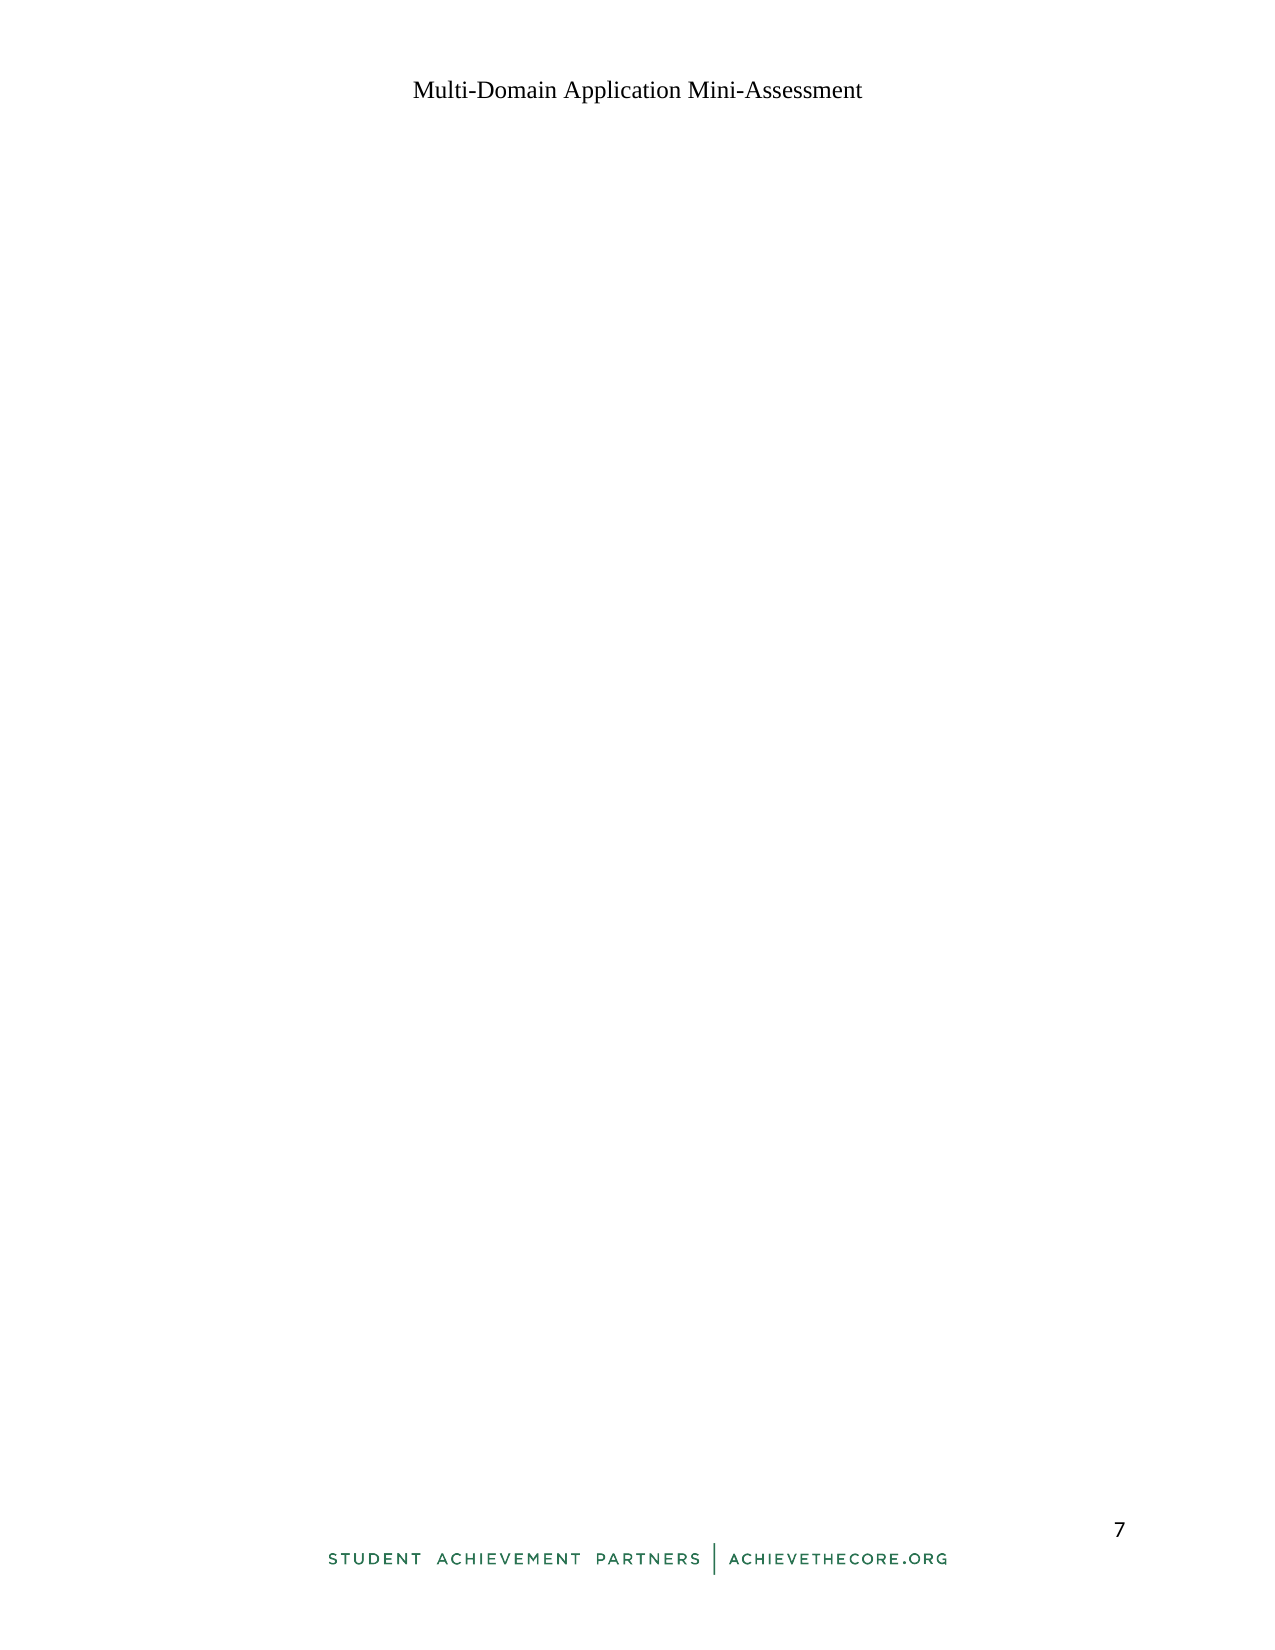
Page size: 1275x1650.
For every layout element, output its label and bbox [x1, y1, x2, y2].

picture [328, 1543, 947, 1575]
